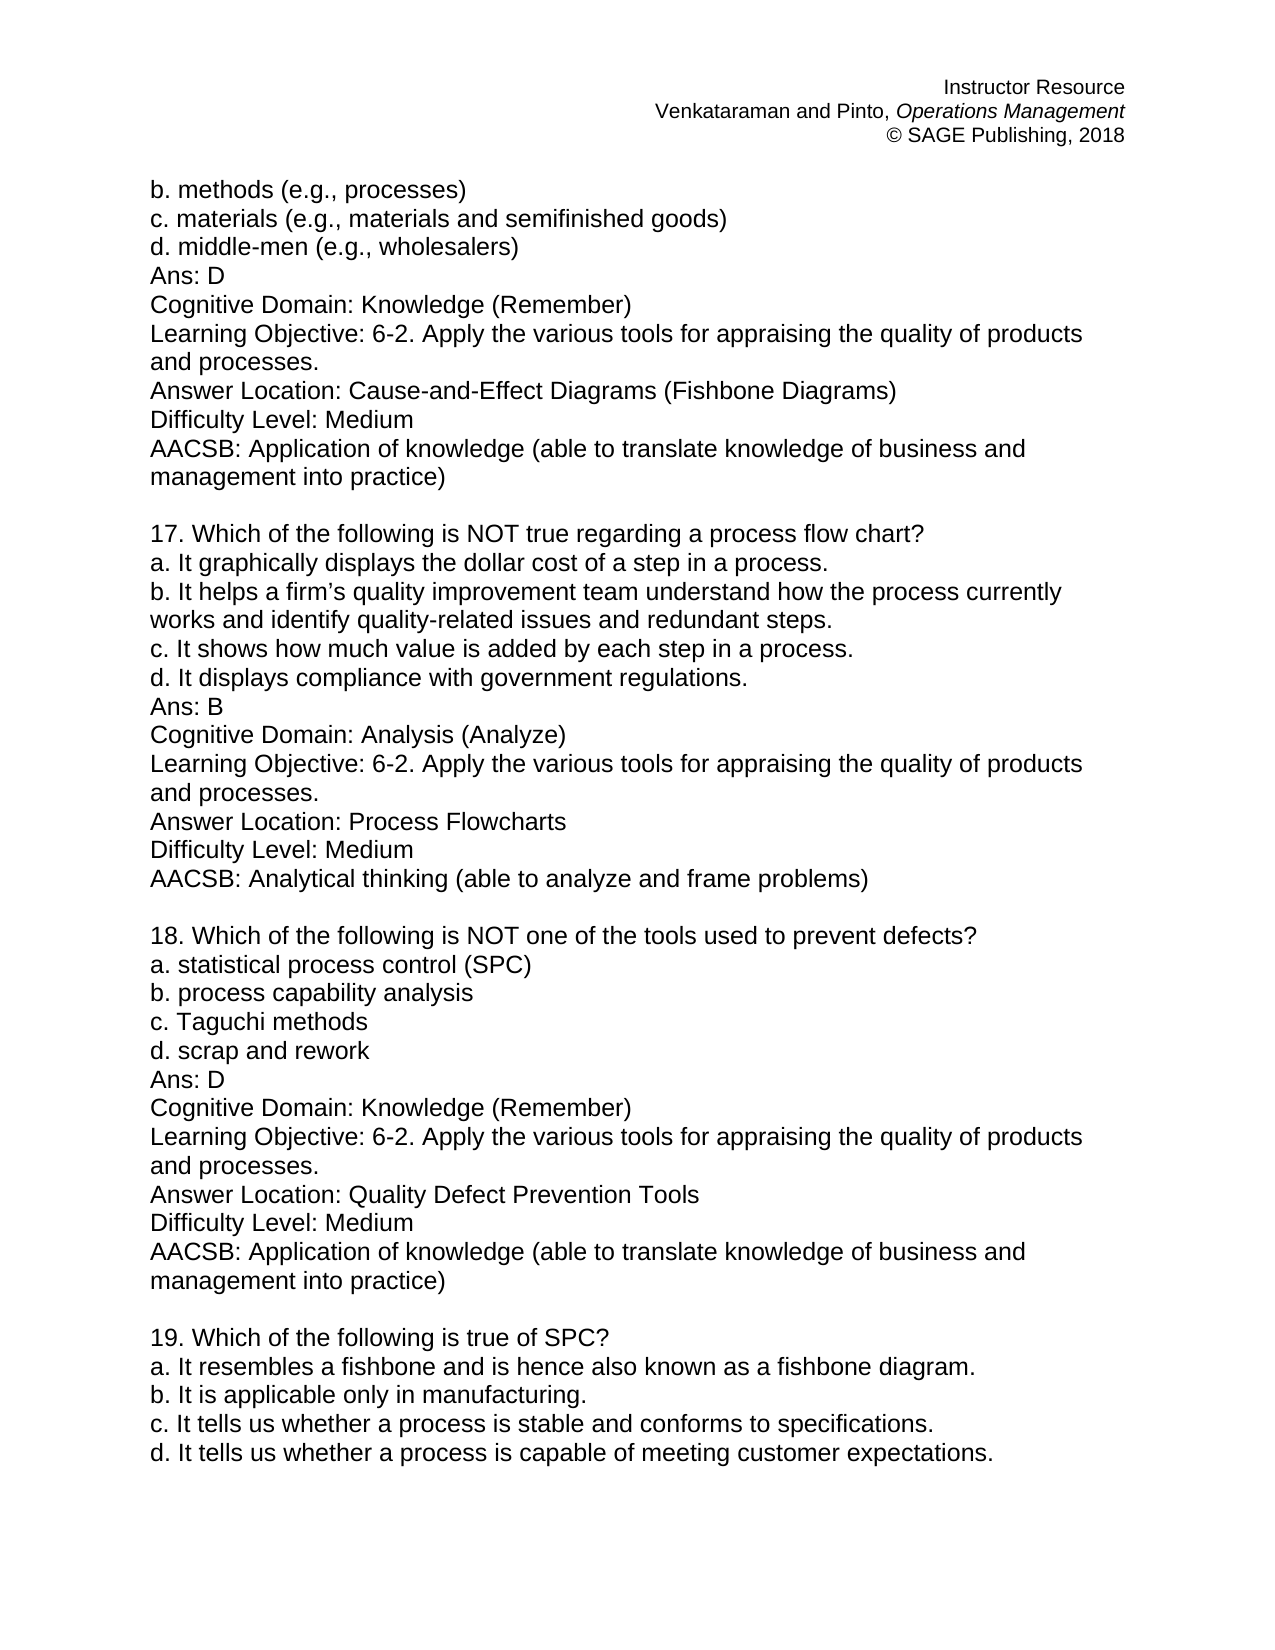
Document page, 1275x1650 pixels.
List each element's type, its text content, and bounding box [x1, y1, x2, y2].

text Learning Objective: 6-2. Apply the various tools for appraising the quality of products and processes. [150, 1122, 1125, 1180]
text a. statistical process control (SPC) [150, 950, 1125, 978]
text 17. Which of the following is NOT true regarding a process flow chart? [150, 519, 1125, 548]
text Ans: D [150, 1065, 1125, 1093]
text d. It displays compliance with government regulations. [150, 663, 1125, 692]
text b. It helps a firm’s quality improvement team understand how the process currently works and identify quality-related issues and redundant steps. [150, 577, 1125, 634]
text d. It tells us whether a process is capable of meeting customer expectations. [150, 1438, 1125, 1466]
text Answer Location: Process Flowcharts [150, 807, 1125, 835]
text a. It graphically displays the dollar cost of a step in a process. [150, 548, 1125, 577]
text Difficulty Level: Medium [150, 405, 1125, 434]
text a. It resembles a fishbone and is hence also known as a fishbone diagram. [150, 1351, 1125, 1380]
text Answer Location: Cause-and-Effect Diagrams (Fishbone Diagrams) [150, 376, 1125, 405]
text b. process capability analysis [150, 978, 1125, 1007]
text Cognitive Domain: Knowledge (Remember) [150, 1093, 1125, 1122]
text AACSB: Analytical thinking (able to analyze and frame problems) [150, 864, 1125, 893]
text 19. Which of the following is true of SPC? [150, 1323, 1125, 1351]
text d. scrap and rework [150, 1036, 1125, 1065]
text AACSB: Application of knowledge (able to translate knowledge of business and management into practice) [150, 434, 1125, 491]
text 18. Which of the following is NOT one of the tools used to prevent defects? [150, 921, 1125, 950]
text c. It shows how much value is added by each step in a process. [150, 634, 1125, 663]
text b. It is applicable only in manufacturing. [150, 1380, 1125, 1409]
text Cognitive Domain: Analysis (Analyze) [150, 720, 1125, 749]
text Learning Objective: 6-2. Apply the various tools for appraising the quality of products and processes. [150, 319, 1125, 376]
text Difficulty Level: Medium [150, 835, 1125, 864]
text Learning Objective: 6-2. Apply the various tools for appraising the quality of products and processes. [150, 749, 1125, 807]
text Difficulty Level: Medium [150, 1208, 1125, 1237]
text Cognitive Domain: Knowledge (Remember) [150, 290, 1125, 319]
text c. materials (e.g., materials and semifinished goods) [150, 204, 1125, 232]
text c. Taguchi methods [150, 1007, 1125, 1036]
text b. methods (e.g., processes) [150, 175, 1125, 204]
text Ans: B [150, 692, 1125, 720]
text Ans: D [150, 261, 1125, 290]
text c. It tells us whether a process is stable and conforms to specifications. [150, 1409, 1125, 1438]
text Answer Location: Quality Defect Prevention Tools [150, 1180, 1125, 1208]
text d. middle-men (e.g., wholesalers) [150, 232, 1125, 261]
text AACSB: Application of knowledge (able to translate knowledge of business and management into practice) [150, 1237, 1125, 1295]
